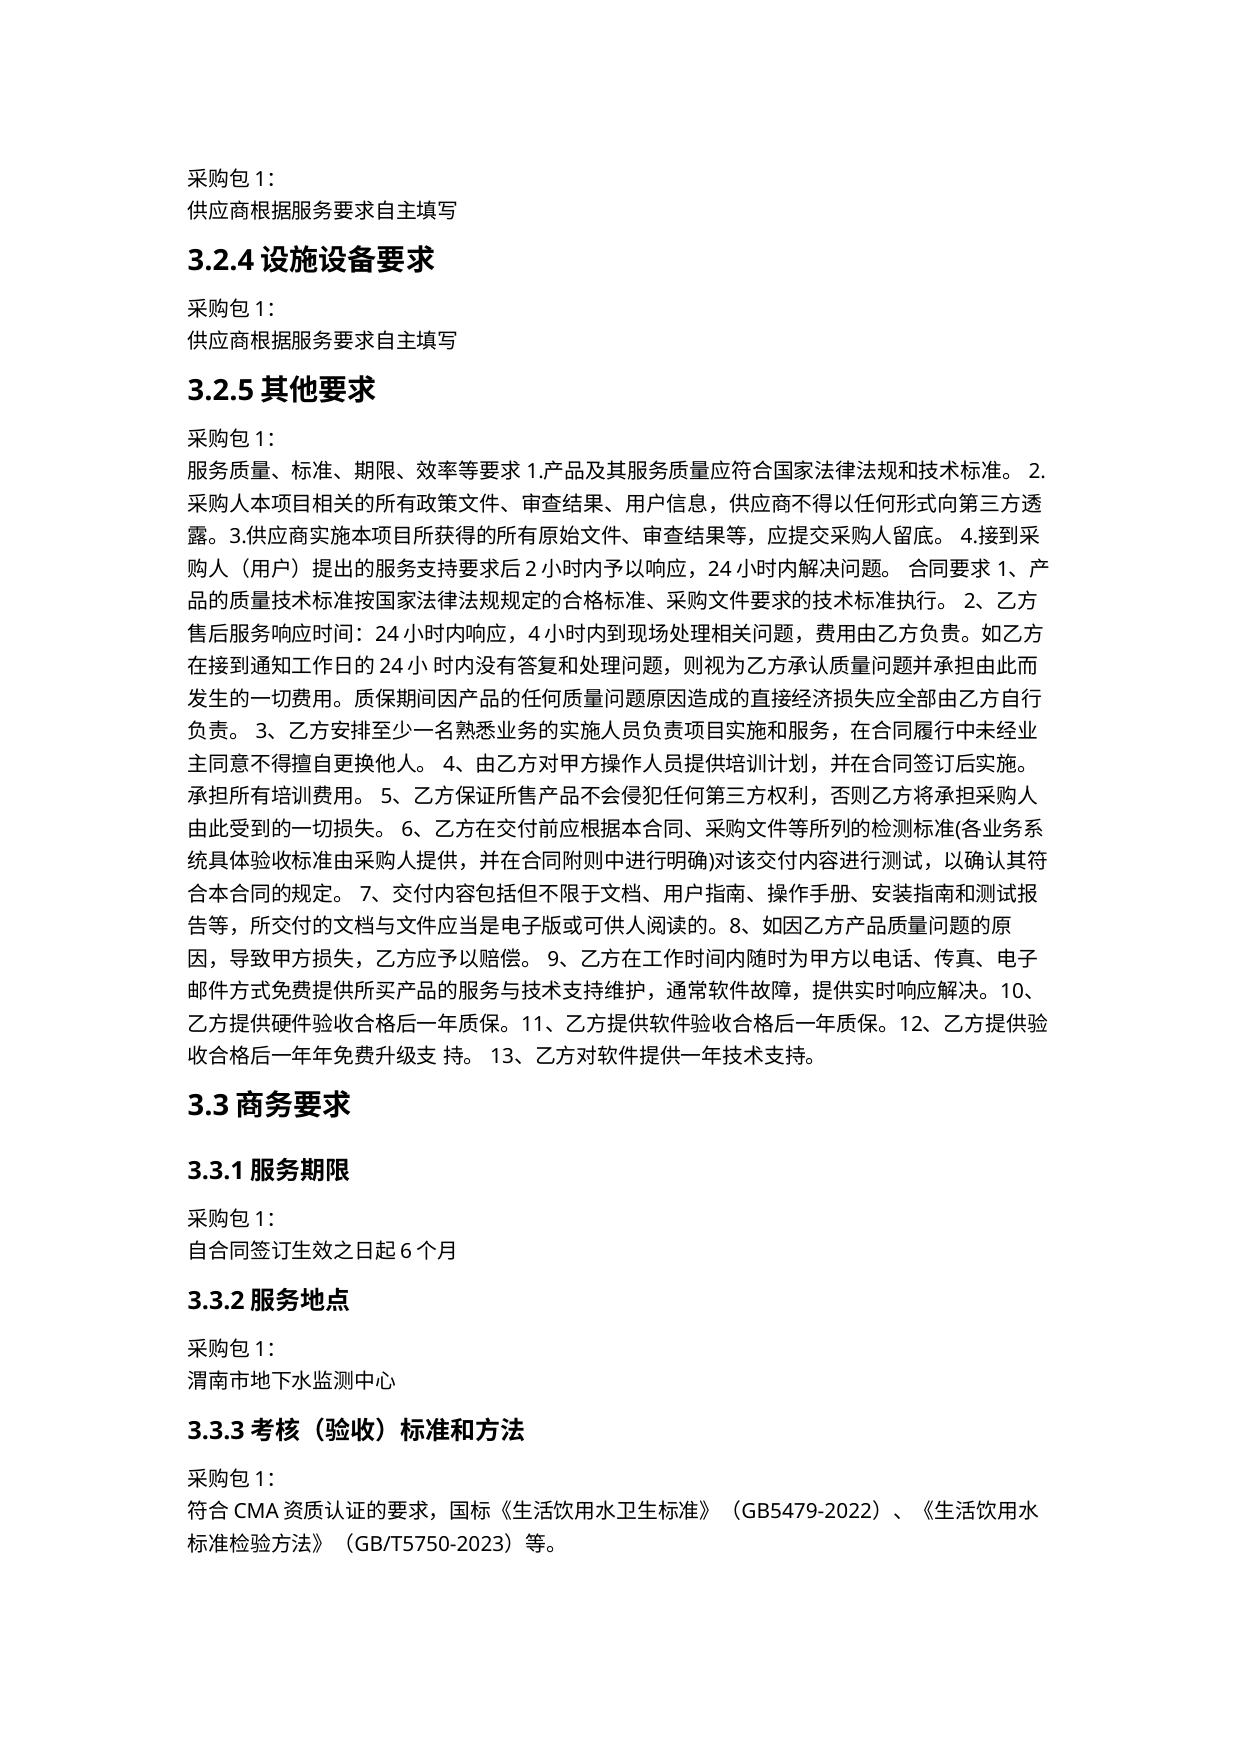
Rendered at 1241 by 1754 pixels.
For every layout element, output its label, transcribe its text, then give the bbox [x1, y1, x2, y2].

text 采购包1： [187, 1202, 1053, 1234]
text 3.2.5其他要求 [187, 357, 1053, 422]
text 采购包1： [187, 422, 1053, 454]
text 渭南市地下水监测中心 [187, 1364, 1053, 1397]
text 3.3.1服务期限 [187, 1137, 1053, 1202]
text 采购包1： [187, 292, 1053, 324]
text 3.3商务要求 [187, 1072, 1053, 1137]
text 采购包1： [187, 162, 1053, 194]
text 自合同签订生效之日起6个月 [187, 1234, 1053, 1267]
text 符合CMA资质认证的要求，国标《生活饮用水卫生标准》（GB5479-2022）、《生活饮用水标准检验方法》（GB/T5750-2023）等。 [187, 1494, 1053, 1559]
text 供应商根据服务要求自主填写 [187, 194, 1053, 227]
text 供应商根据服务要求自主填写 [187, 324, 1053, 357]
text 服务质量、标准、期限、效率等要求 1.产品及其服务质量应符合国家法律法规和技术标准。 2.采购人本项目相关的所有政策文件、审查结果、用户信息，供应商不得以任何形式向第三方透露。3.供应商实施本项目所获得的所有原始文件、审查结果等，应提交采购人留底。 4.接到采购人（用户）提出的服务支持要求后2小时内予以响应，24小时内解决问题。 合同要求 1、产品的质量技术标准按国家法律法规规定的合格标准、采购文件要求的技术标准执行。 2、乙方售后服务响应时间：24小时内响应，4小时内到现场处理相关问题，费用由乙方负贵。如乙方在接到通知工作日的24小 时内没有答复和处理问题，则视为乙方承认质量问题并承担由此而发生的一切费用。质保期间因产品的任何质量问题原因造成的直接经济损失应全部由乙方自行负责。 3、乙方安排至少一名熟悉业务的实施人员负责项目实施和服务，在合同履行中未经业主同意不得擅自更换他人。 4、由乙方对甲方操作人员提供培训计划，并在合同签订后实施。承担所有培训费用。 5、乙方保证所售产品不会侵犯任何第三方权利，否则乙方将承担采购人由此受到的一切损失。 6、乙方在交付前应根据本合同、采购文件等所列的检测标准(各业务系统具体验收标准由采购人提供，并在合同附则中进行明确)对该交付内容进行测试，以确认其符合本合同的规定。 7、交付内容包括但不限于文档、用户指南、操作手册、安装指南和测试报告等，所交付的文档与文件应当是电子版或可供人阅读的。8、如因乙方产品质量问题的原因，导致甲方损失，乙方应予以赔偿。 9、乙方在工作时间内随时为甲方以电话、传真、电子邮件方式免费提供所买产品的服务与技术支持维护，通常软件故障，提供实时响应解决。10、乙方提供硬件验收合格后一年质保。11、乙方提供软件验收合格后一年质保。12、乙方提供验收合格后一年年免费升级支 持。 13、乙方对软件提供一年技术支持。 [187, 454, 1053, 1072]
text 3.3.3考核（验收）标准和方法 [187, 1397, 1053, 1462]
text 采购包1： [187, 1332, 1053, 1364]
text 采购包1： [187, 1462, 1053, 1494]
text 3.2.4设施设备要求 [187, 227, 1053, 292]
text 3.3.2服务地点 [187, 1267, 1053, 1332]
